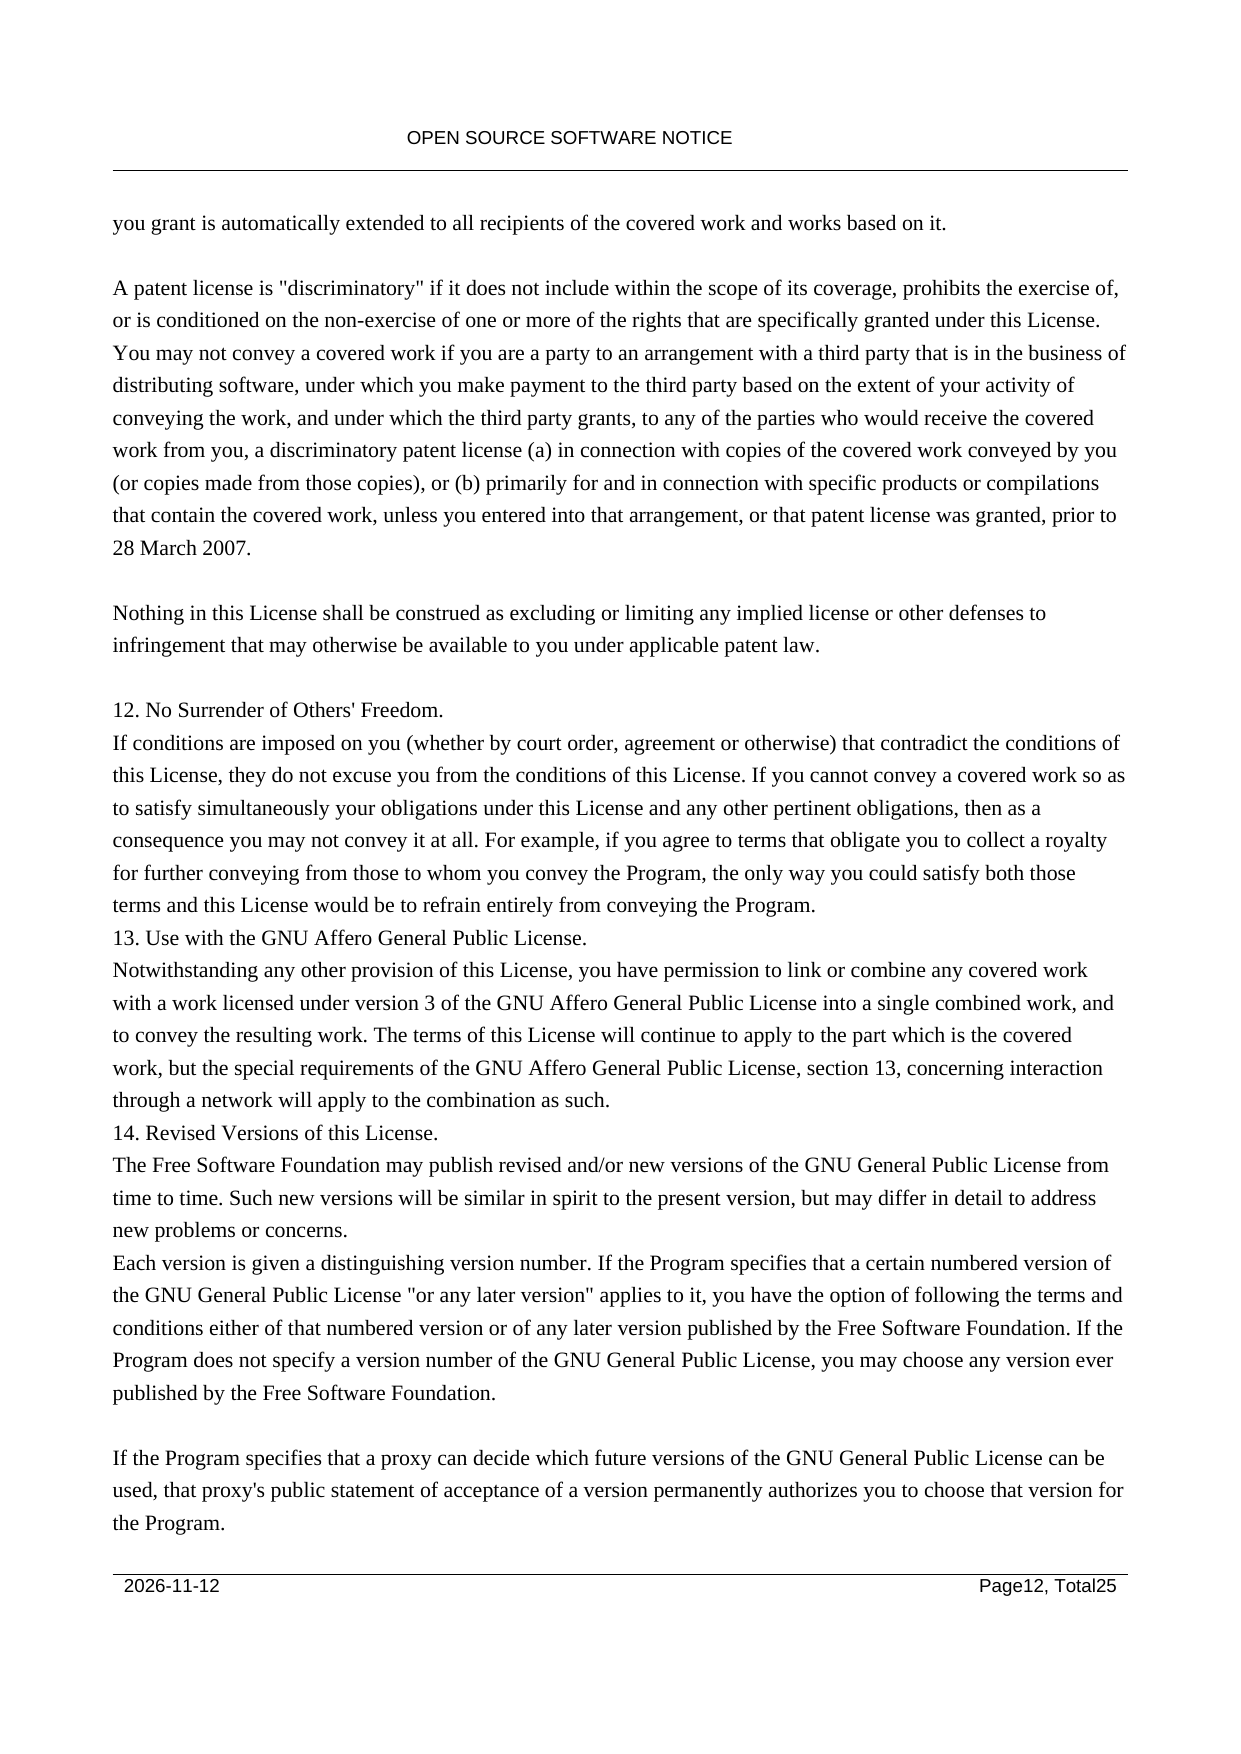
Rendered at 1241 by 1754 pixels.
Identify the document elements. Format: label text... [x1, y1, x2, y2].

text Nothing in this License shall be construed as excluding or limiting any implied license or other defenses to infringement that may otherwise be available to you under applicable patent law. [112, 596, 1128, 661]
text If the Program specifies that a proxy can decide which future versions of the GNU General Public License can be used, that proxy's public statement of acceptance of a version permanently authorizes you to choose that version for the Program. [112, 1441, 1128, 1539]
text Each version is given a distinguishing version number. If the Program specifies that a certain numbered version of the GNU General Public License "or any later version" applies to it, you have the option of following the terms and conditions either of that numbered version or of any later version published by the Free Software Foundation. If the Program does not specify a version number of the GNU General Public License, you may choose any version ever published by the Free Software Foundation. [112, 1246, 1128, 1409]
text Notwithstanding any other provision of this License, you have permission to link or combine any covered work with a work licensed under version 3 of the GNU Affero General Public License into a single combined work, and to convey the resulting work. The terms of this License will continue to apply to the part which is the covered work, but the special requirements of the GNU Affero General Public License, section 13, concerning interaction through a network will apply to the combination as such. [112, 954, 1128, 1116]
text The Free Software Foundation may publish revised and/or new versions of the GNU General Public License from time to time. Such new versions will be similar in spirit to the present version, but may differ in detail to address new problems or concerns. [112, 1149, 1128, 1246]
text A patent license is "discriminatory" if it does not include within the scope of its coverage, prohibits the exercise of, or is conditioned on the non-exercise of one or more of the rights that are specifically granted under this License. You may not convey a covered work if you are a party to an arrangement with a third party that is in the business of distributing software, under which you make payment to the third party based on the extent of your activity of conveying the work, and under which the third party grants, to any of the parties who would receive the covered work from you, a discriminatory patent license (a) in connection with copies of the covered work conveyed by you (or copies made from those copies), or (b) primarily for and in connection with specific products or compilations that contain the covered work, unless you entered into that arrangement, or that patent license was granted, prior to 28 March 2007. [112, 271, 1128, 564]
text 13. Use with the GNU Affero General Public License. [112, 921, 1128, 954]
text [112, 206, 1128, 239]
text If conditions are imposed on you (whether by court order, agreement or otherwise) that contradict the conditions of this License, they do not excuse you from the conditions of this License. If you cannot convey a covered work so as to satisfy simultaneously your obligations under this License and any other pertinent obligations, then as a consequence you may not convey it at all. For example, if you agree to terms that obligate you to collect a royalty for further conveying from those to whom you convey the Program, the only way you could satisfy both those terms and this License would be to refrain entirely from conveying the Program. [112, 726, 1128, 921]
text 14. Revised Versions of this License. [112, 1116, 1128, 1149]
text 12. No Surrender of Others' Freedom. [112, 694, 1128, 726]
